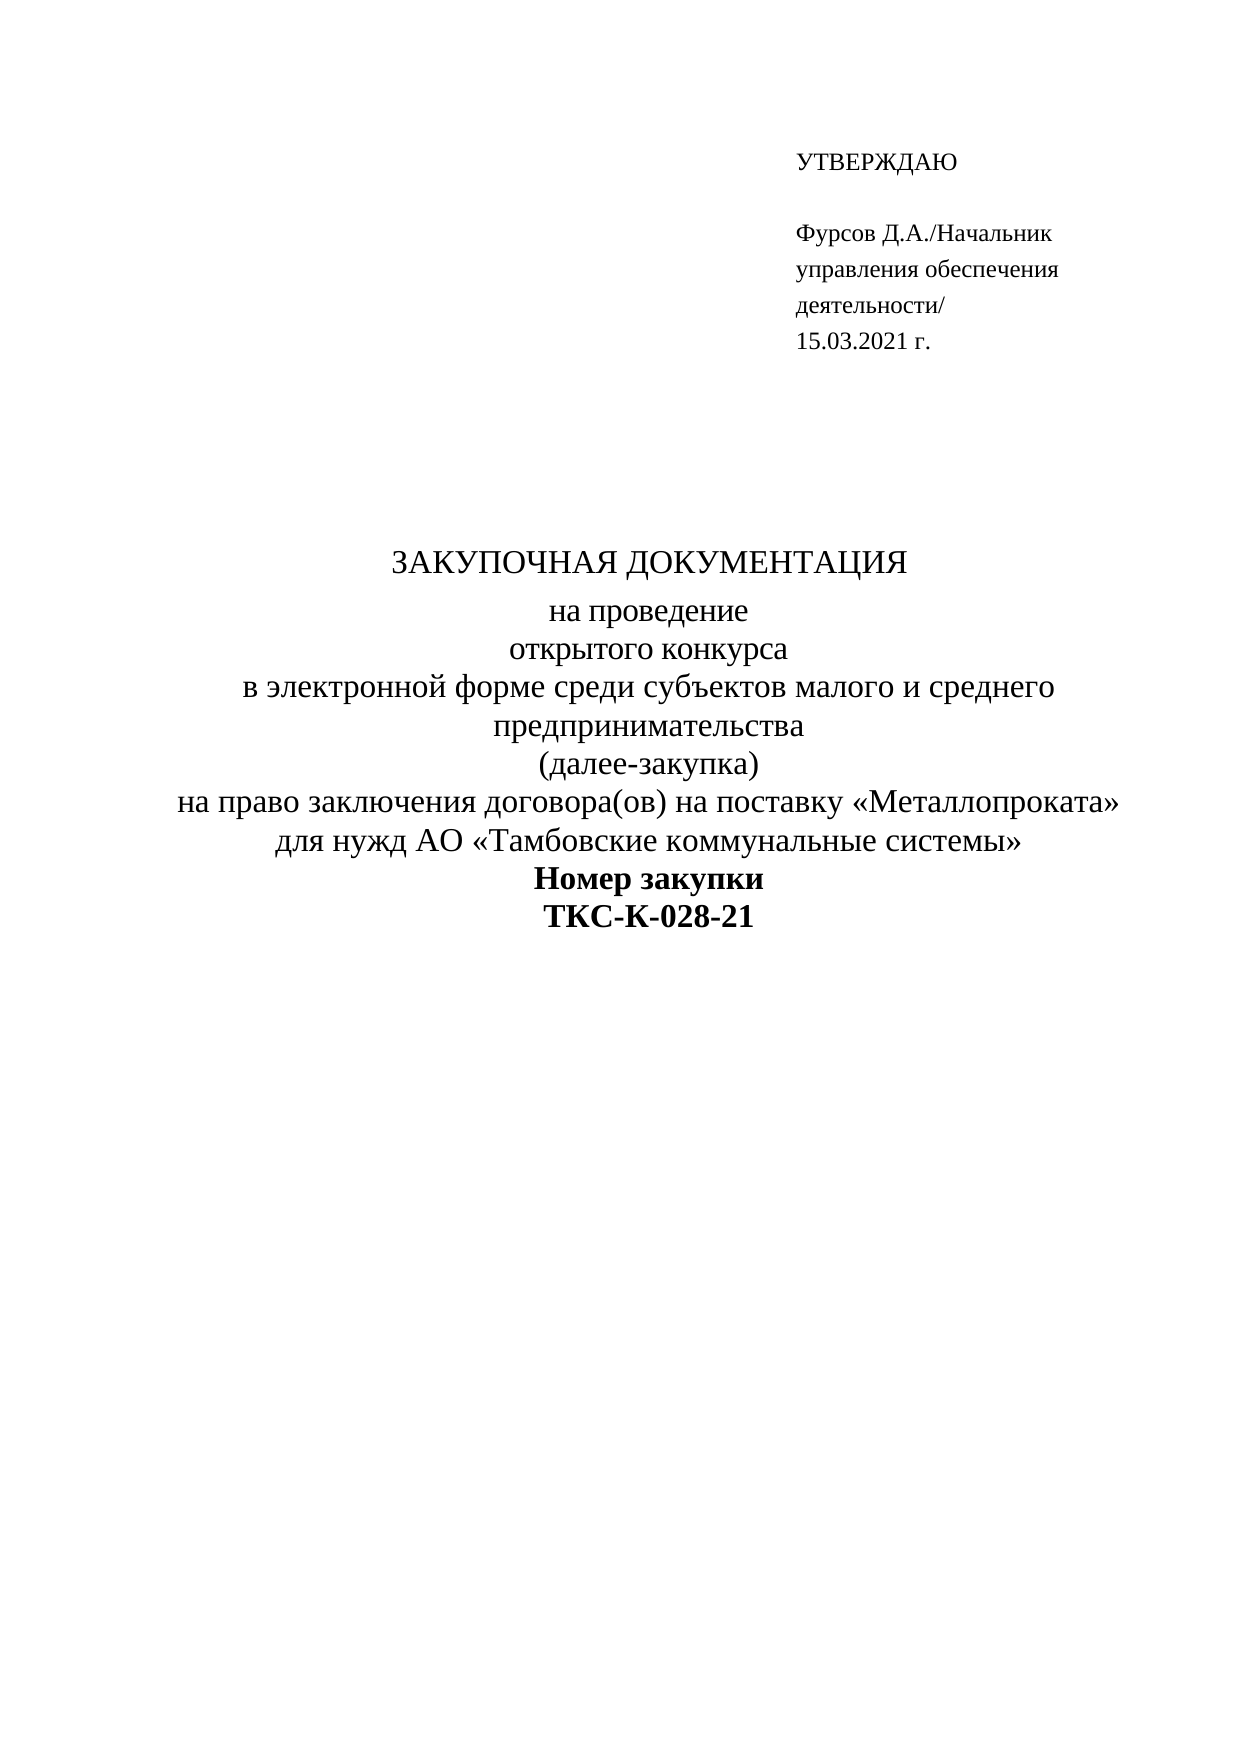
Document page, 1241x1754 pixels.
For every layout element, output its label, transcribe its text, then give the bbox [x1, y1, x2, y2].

text для нужд АО «Тамбовские коммунальные системы» [131, 820, 1166, 858]
text (далее-закупка) [131, 743, 1166, 782]
text Фурсов Д.А./Начальник управления обеспечения деятельности/ [796, 218, 1168, 319]
text открытого конкурса [131, 628, 1166, 667]
text 15.03.2021 г. [796, 326, 1168, 355]
text Номер закупки [131, 858, 1166, 897]
text на право заключения договора(ов) на поставку «Металлопроката» [131, 782, 1166, 820]
text ЗАКУПОЧНАЯ ДОКУМЕНТАЦИЯ [131, 542, 1168, 580]
text УТВЕРЖДАЮ [796, 147, 1168, 175]
text на проведение [131, 590, 1166, 628]
text ТКС-К-028-21 [131, 897, 1166, 935]
text в электронной форме среди субъектов малого и среднего предпринимательства [131, 667, 1166, 743]
